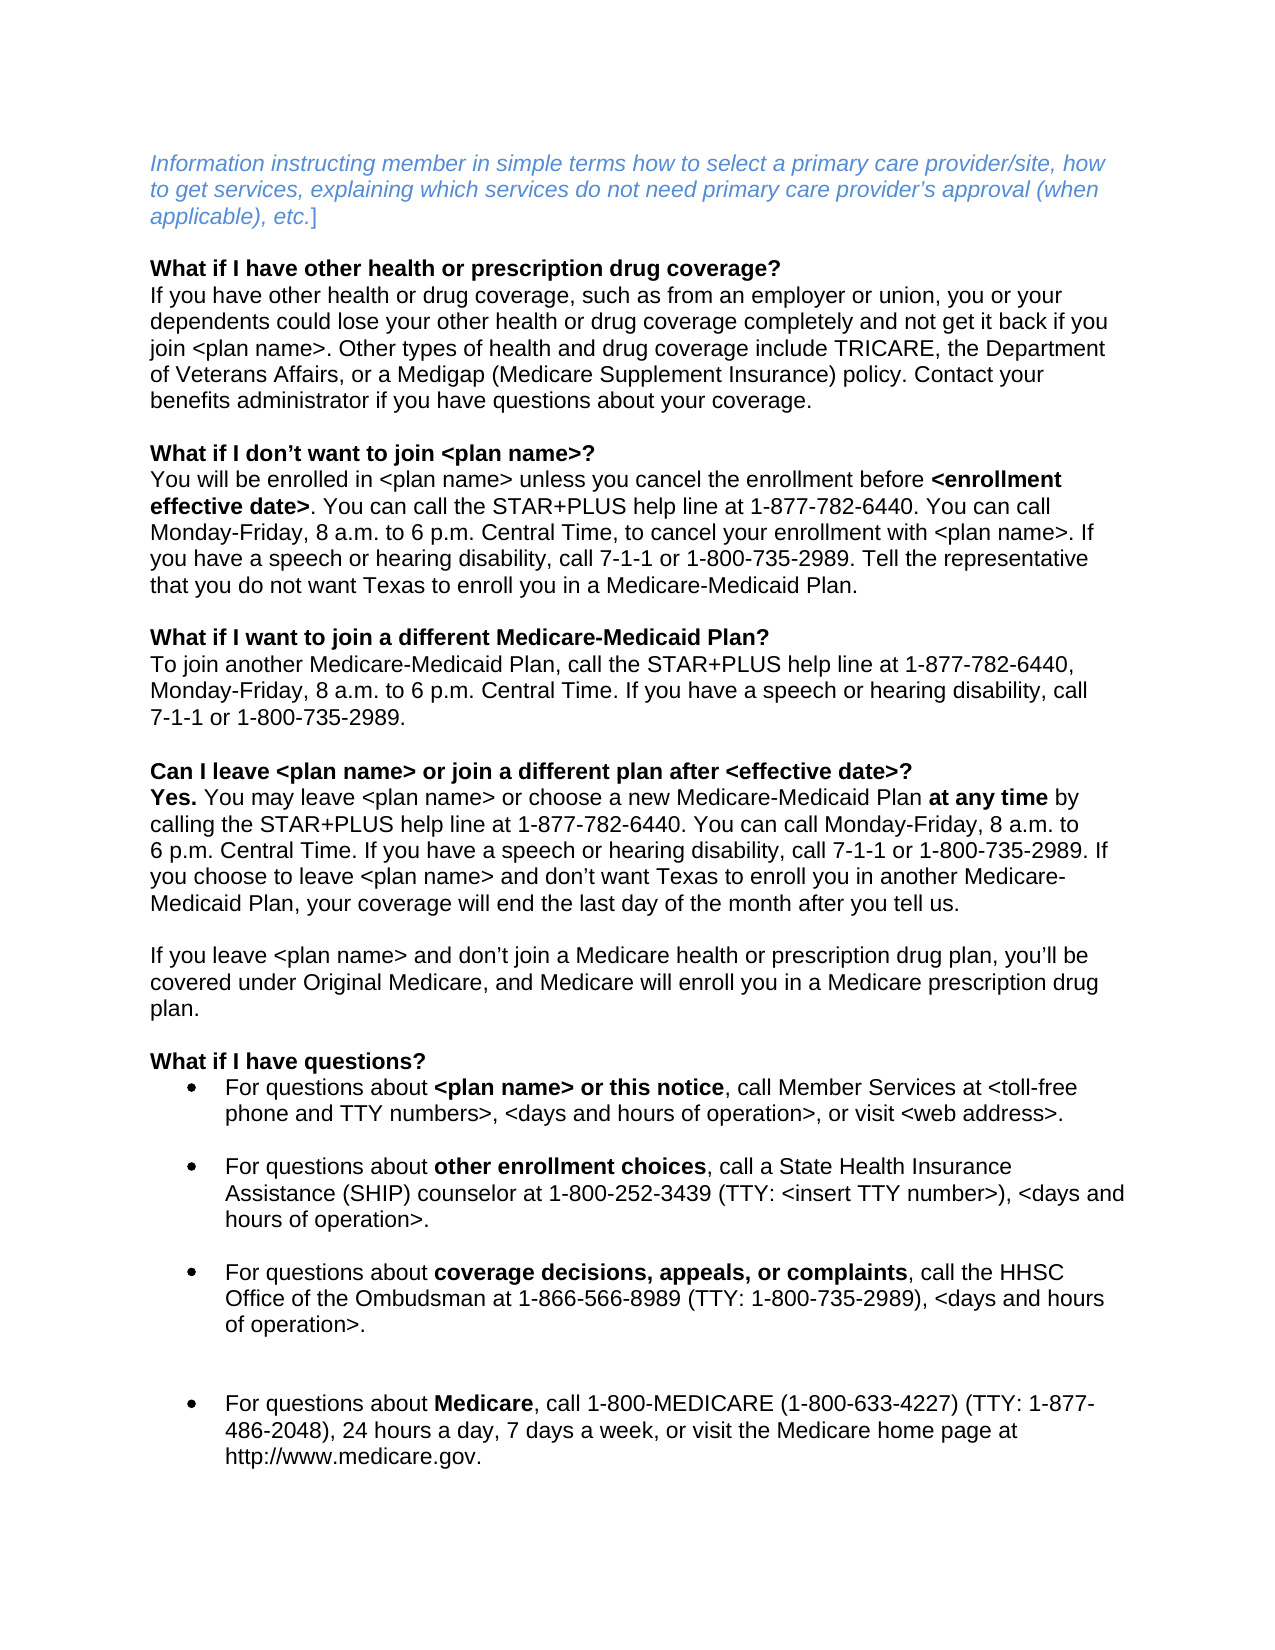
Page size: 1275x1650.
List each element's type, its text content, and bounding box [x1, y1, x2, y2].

text To join another Medicare-Medicaid Plan, call the STAR+PLUS help line at 1-877-782-6440, Monday-Friday, 8 a.m. to 6 p.m. Central Time. If you have a speech or hearing disability, call 7-1-1 or 1-800-735-2989. [150, 651, 1125, 730]
list For questions about coverage decisions, appeals, or complaints, call the HHSC Office of the Ombudsman at 1-866-566-8989 (TTY: 1-800-735-2989), <days and hours of operation>. [187, 1258, 1125, 1338]
text What if I have other health or prescription drug coverage? [150, 255, 1125, 282]
list Can I leave <plan name> or join a different plan after <effective date>? [150, 758, 1125, 784]
list For questions about other enrollment choices, call a State Health Insurance Assistance (SHIP) counselor at 1-800-252-3439 (TTY: <insert TTY number>), <days and hours of operation>. [187, 1153, 1125, 1232]
text What if I don’t want to join <plan name>? [150, 440, 1125, 466]
text You will be enrolled in <plan name> unless you cancel the enrollment before <enrollment effective date>. You can call the STAR+PLUS help line at 1-877-782-6440. You can call Monday-Friday, 8 a.m. to 6 p.m. Central Time, to cancel your enrollment with <plan name>. If you have a speech or hearing disability, call 7-1-1 or 1-800-735-2989. Tell the representative that you do not want Texas to enroll you in a Medicare-Medicaid Plan. [150, 466, 1125, 598]
list Information instructing member in simple terms how to select a primary care provider/site, how to get services, explaining which services do not need primary care provider’s approval (when applicable), etc.] [150, 150, 1125, 229]
list For questions about <plan name> or this notice, call Member Services at <toll-free phone and TTY numbers>, <days and hours of operation>, or visit <web address>. [187, 1074, 1125, 1127]
list Yes. You may leave <plan name> or choose a new Medicare-Medicaid Plan at any time by calling the STAR+PLUS help line at 1-877-782-6440. You can call Monday-Friday, 8 a.m. to [150, 784, 1125, 837]
list 6 p.m. Central Time. If you have a speech or hearing disability, call 7-1-1 or 1-800-735-2989. If you choose to leave <plan name> and don’t want Texas to enroll you in another Medicare-Medicaid Plan, your coverage will end the last day of the month after you tell us. [150, 837, 1125, 916]
list If you leave <plan name> and don’t join a Medicare health or prescription drug plan, you’ll be covered under Original Medicare, and Medicare will enroll you in a Medicare prescription drug plan. [150, 942, 1125, 1021]
list For questions about Medicare, call 1-800-MEDICARE (1-800-633-4227) (TTY: 1-877-486-2048), 24 hours a day, 7 days a week, or visit the Medicare home page at http://www.medicare.gov. [187, 1390, 1125, 1469]
list What if I have questions? [150, 1048, 1125, 1074]
text If you have other health or drug coverage, such as from an employer or union, you or your dependents could lose your other health or drug coverage completely and not get it back if you join <plan name>. Other types of health and drug coverage include TRICARE, the Department of Veterans Affairs, or a Medigap (Medicare Supplement Insurance) policy. Contact your benefits administrator if you have questions about your coverage. [150, 282, 1125, 413]
text What if I want to join a different Medicare-Medicaid Plan? [150, 624, 1125, 651]
